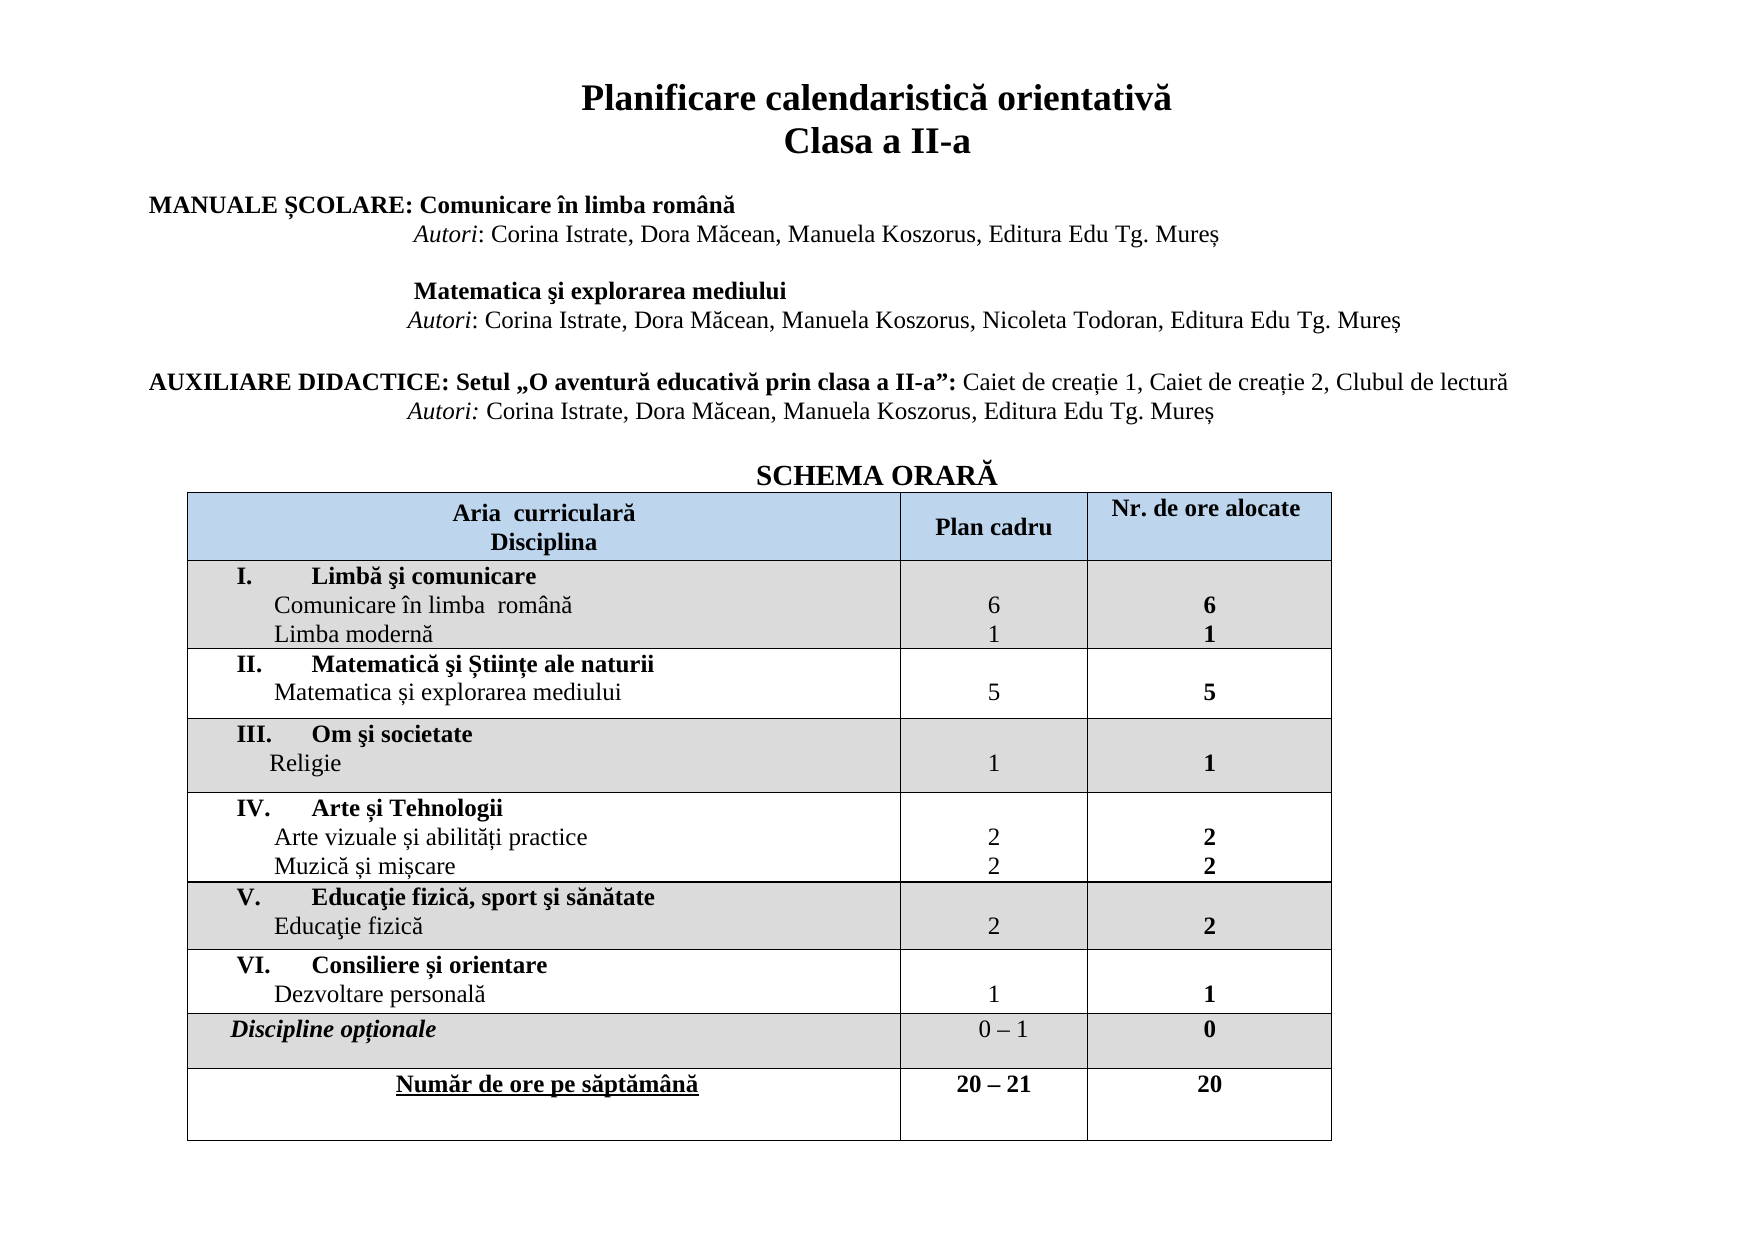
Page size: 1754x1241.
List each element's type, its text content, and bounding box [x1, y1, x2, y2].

table_cell 1 [1088, 950, 1331, 1013]
table_cell Discipline opționale [188, 1014, 900, 1068]
table_cell 6 1 [1088, 561, 1331, 648]
table_cell 2 2 [901, 793, 1087, 881]
table_cell Matematică şi Științe ale naturii Matematica și explorarea mediului [188, 649, 900, 718]
text Matematica şi explorarea mediului [370, 276, 1679, 305]
table_header Aria curriculară Disciplina [188, 493, 900, 560]
table_header Nr. de ore alocate [1088, 493, 1331, 560]
text MANUALE ȘCOLARE: Comunicare în limba română [75, 190, 1679, 219]
table_cell 6 1 [901, 561, 1087, 648]
table_cell Arte și Tehnologii Arte vizuale și abilități practice Muzică și mișcare [188, 793, 900, 881]
table_cell 1 [901, 719, 1087, 792]
table_cell 0 [1088, 1014, 1331, 1068]
text AUXILIARE DIDACTICE: Setul „O aventură educativă prin clasa a II-a”: Caiet de creație 1, Caiet de creație 2, Clubul de lectură [75, 367, 1679, 396]
table_cell Consiliere și orientare Dezvoltare personală [188, 950, 900, 1013]
table_cell 2 [901, 883, 1087, 949]
text SCHEMA ORARĂ [75, 458, 1679, 492]
text Planificare calendaristică orientativă [75, 75, 1679, 118]
text Autori: Corina Istrate, Dora Măcean, Manuela Koszorus, Nicoleta Todoran, Editura Edu Tg. Mureș [296, 305, 1679, 334]
table_cell 5 [1088, 649, 1331, 718]
table_cell Educaţie fizică, sport şi sănătate Educaţie fizică [188, 883, 900, 949]
text Clasa a II-a [75, 118, 1679, 161]
table_cell 20 – 21 [901, 1069, 1087, 1140]
table_cell 20 [1088, 1069, 1331, 1140]
table_cell Limbă şi comunicare Comunicare în limba română Limba modernă [188, 561, 900, 648]
table_cell Număr de ore pe săptămână [188, 1069, 900, 1140]
table_cell 2 [1088, 883, 1331, 949]
table_cell 5 [901, 649, 1087, 718]
table_cell Om şi societate Religie [188, 719, 900, 792]
table_header Plan cadru [901, 493, 1087, 560]
table_cell 1 [901, 950, 1087, 1013]
table_cell 1 [1088, 719, 1331, 792]
text Autori: Corina Istrate, Dora Măcean, Manuela Koszorus, Editura Edu Tg. Mureș [296, 396, 1679, 425]
table_cell 2 2 [1088, 793, 1331, 881]
text Autori: Corina Istrate, Dora Măcean, Manuela Koszorus, Editura Edu Tg. Mureș [370, 219, 1679, 247]
table_cell 0 – 1 [901, 1014, 1087, 1068]
